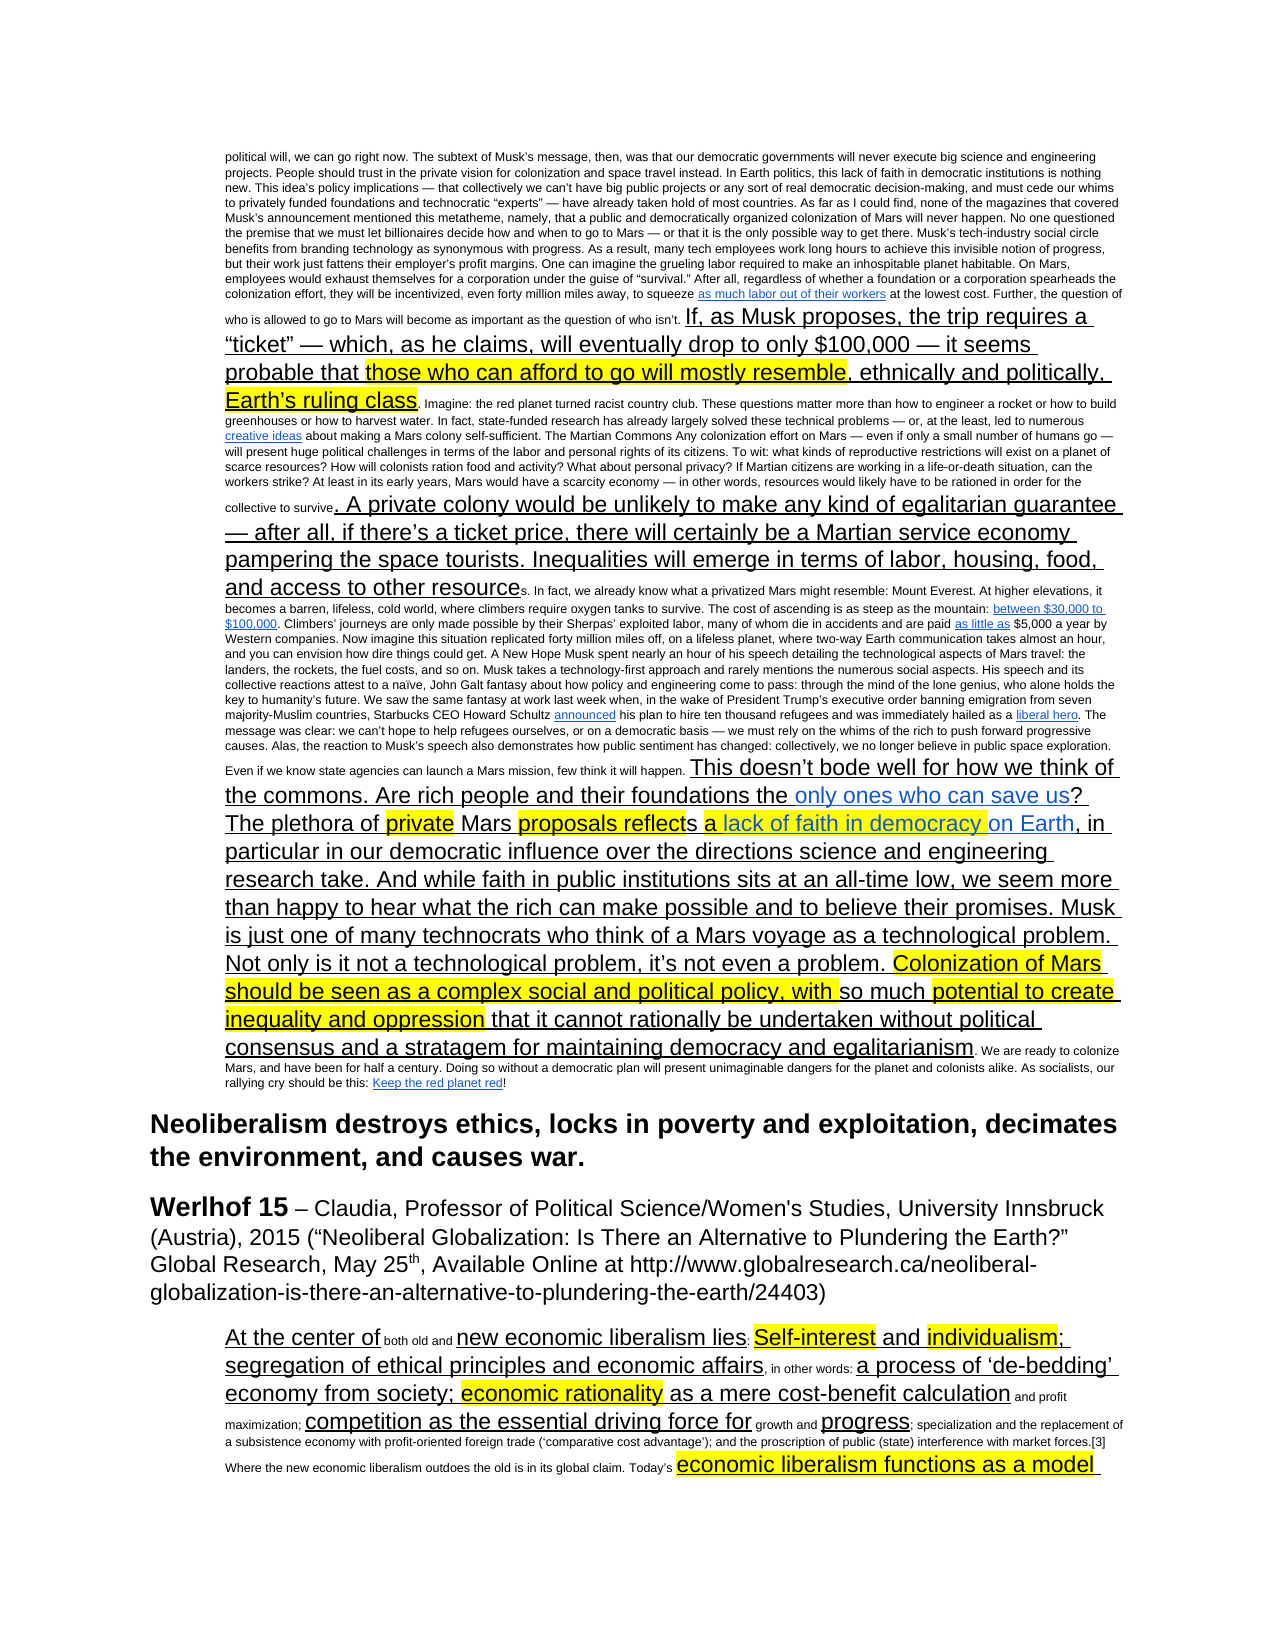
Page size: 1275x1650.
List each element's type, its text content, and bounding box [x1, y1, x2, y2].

text Werlhof 15 – Claudia, Professor of Political Science/Women's Studies, University Innsbruck (Austria), 2015 (“Neoliberal Globalization: Is There an Alternative to Plundering the Earth?” Global Research, May 25th, Available Online at http://www.globalresearch.ca/neoliberal-globalization-is-there-an-alternative-to-plundering-the-earth/24403) [150, 1191, 1125, 1306]
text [225, 150, 1125, 1090]
text Neoliberalism destroys ethics, locks in poverty and exploitation, decimates the environment, and causes war. [150, 1108, 1125, 1172]
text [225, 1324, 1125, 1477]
